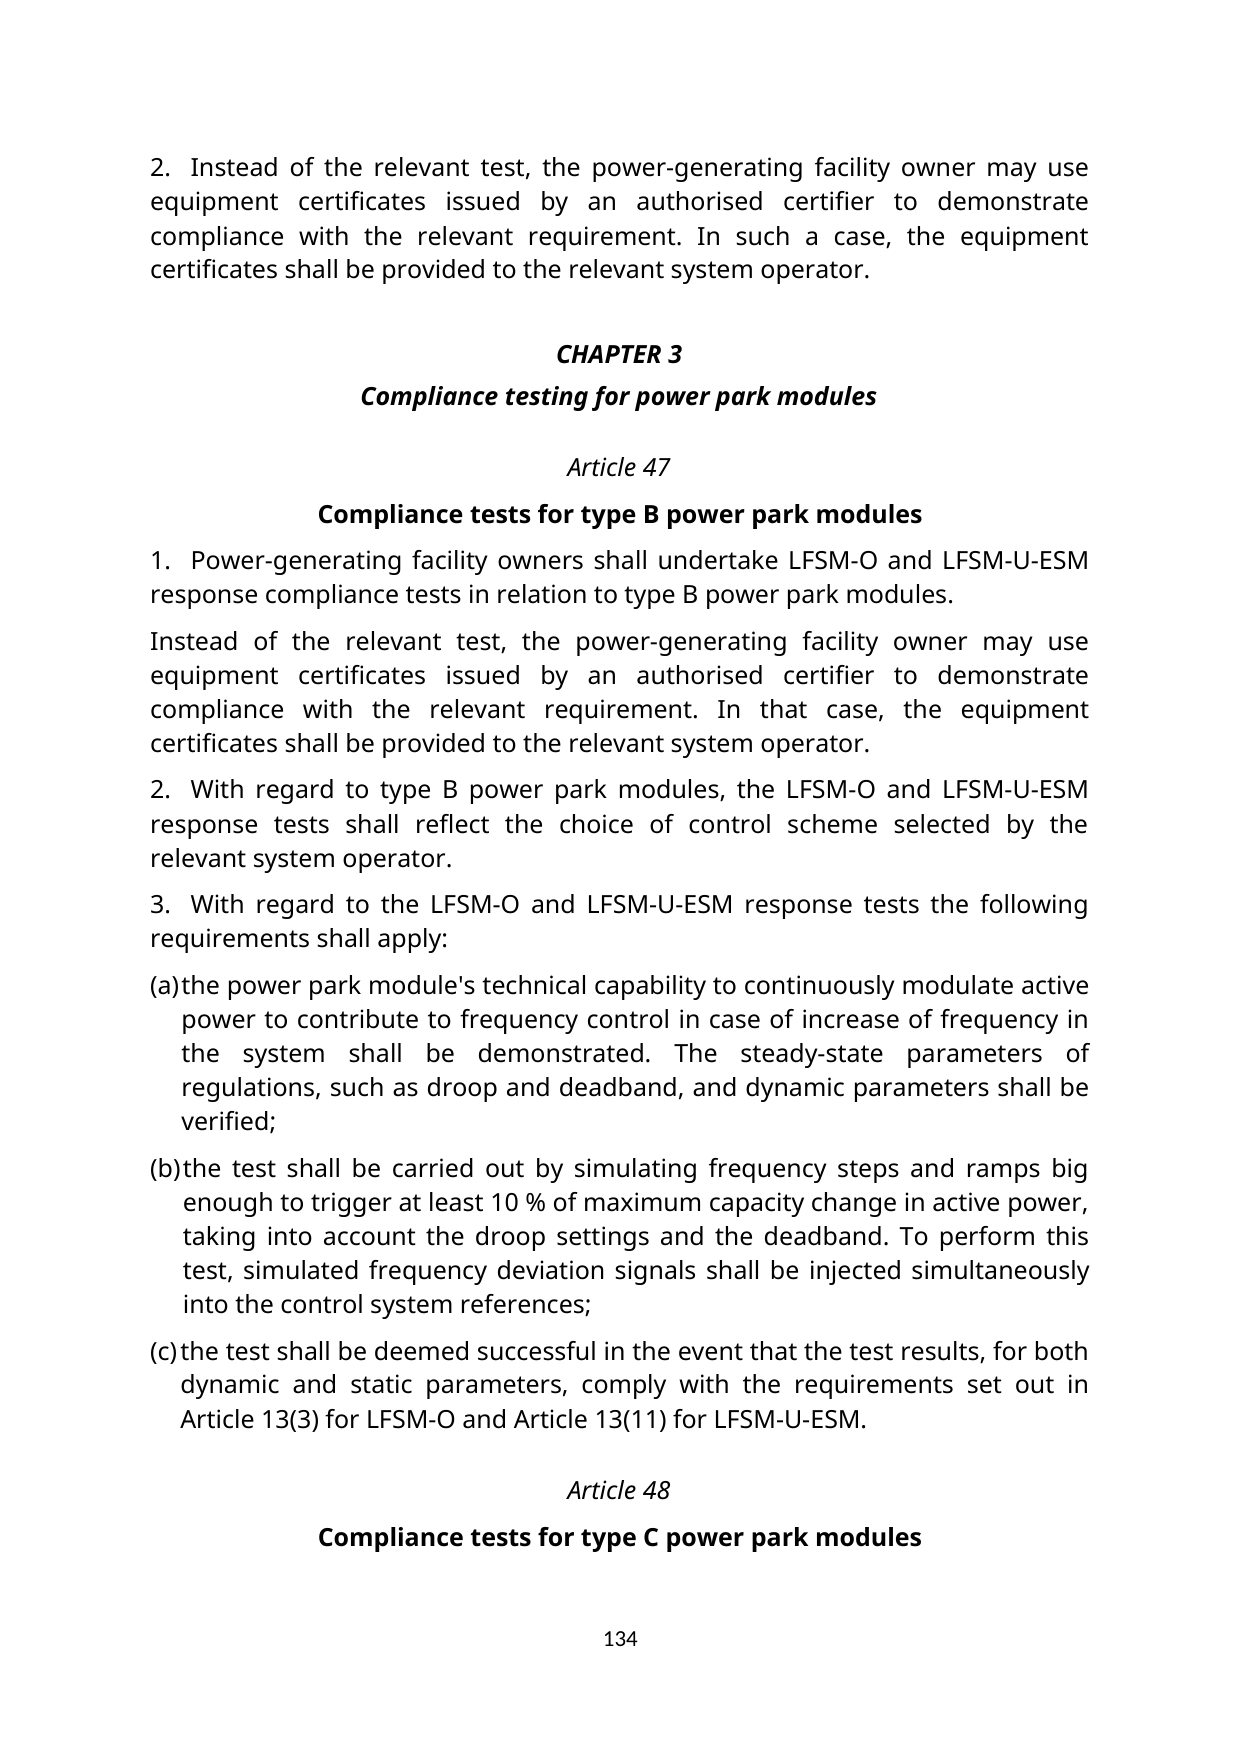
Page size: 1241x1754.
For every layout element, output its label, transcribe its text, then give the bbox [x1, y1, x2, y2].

text 1. Power-generating facility owners shall undertake LFSM-O and LFSM-U-ESM response compliance tests in relation to type B power park modules. [150, 543, 1090, 611]
text 2. Instead of the relevant test, the power-generating facility owner may use equipment certificates issued by an authorised certifier to demonstrate compliance with the relevant requirement. In such a case, the equipment certificates shall be provided to the relevant system operator. [150, 150, 1090, 286]
table_header (a) [150, 955, 181, 1138]
table_header the test shall be deemed successful in the event that the test results, for both dynamic and static parameters, comply with the requirements set out in Article 13(3) for LFSM-O and Article 13(11) for LFSM-U-ESM. [180, 1321, 1090, 1435]
subtitle Article 47 [150, 450, 1090, 484]
text 2. With regard to type B power park modules, the LFSM-O and LFSM-U-ESM response tests shall reflect the choice of control scheme selected by the relevant system operator. [150, 772, 1090, 874]
table_header the power park module's technical capability to continuously modulate active power to contribute to frequency control in case of increase of frequency in the system shall be demonstrated. The steady-state parameters of regulations, such as droop and deadband, and dynamic parameters shall be verified; [181, 955, 1090, 1138]
text Compliance tests for type C power park modules [150, 1519, 1090, 1553]
text 3. With regard to the LFSM-O and LFSM-U-ESM response tests the following requirements shall apply: [150, 887, 1090, 955]
subtitle Compliance testing for power park modules [150, 378, 1090, 412]
text Compliance tests for type B power park modules [150, 496, 1090, 530]
text CHAPTER 3 [150, 336, 1090, 370]
subtitle Article 48 [150, 1473, 1090, 1507]
table_header (b) [150, 1138, 183, 1321]
table_header (c) [150, 1321, 180, 1435]
table_header the test shall be carried out by simulating frequency steps and ramps big enough to trigger at least 10 % of maximum capacity change in active power, taking into account the droop settings and the deadband. To perform this test, simulated frequency deviation signals shall be injected simultaneously into the control system references; [183, 1138, 1090, 1321]
text Instead of the relevant test, the power-generating facility owner may use equipment certificates issued by an authorised certifier to demonstrate compliance with the relevant requirement. In that case, the equipment certificates shall be provided to the relevant system operator. [150, 623, 1090, 760]
